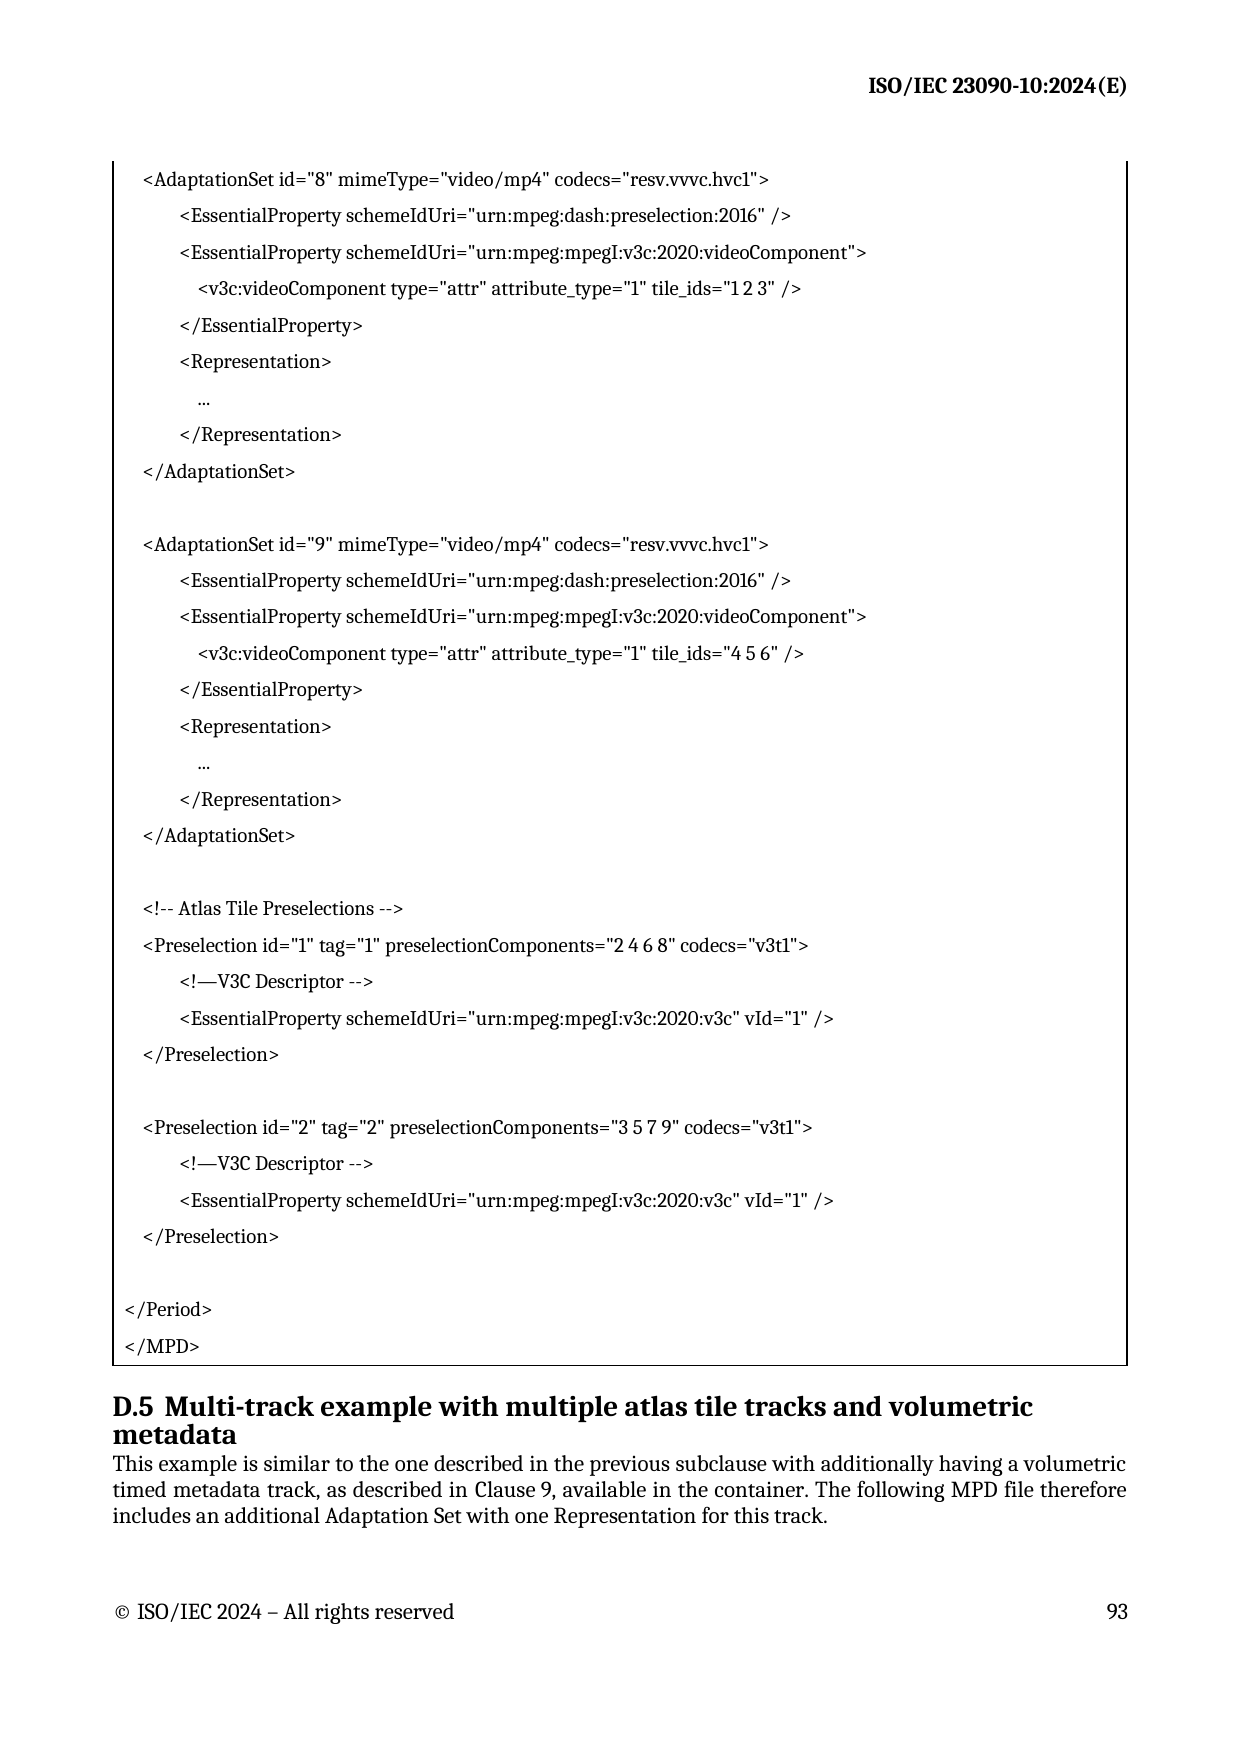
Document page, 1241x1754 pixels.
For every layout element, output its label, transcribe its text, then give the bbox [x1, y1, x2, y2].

text Multi-track example with multiple atlas tile tracks and volumetric metadata [112, 1394, 1128, 1450]
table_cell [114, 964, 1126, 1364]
text This example is similar to the one described in the previous subclause with additionally having a volumetric timed metadata track, as described in Clause 9, available in the container. The following MPD file therefore includes an additional Adaptation Set with one Representation for this track. [112, 1450, 1128, 1529]
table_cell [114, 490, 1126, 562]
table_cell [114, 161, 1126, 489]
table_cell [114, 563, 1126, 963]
